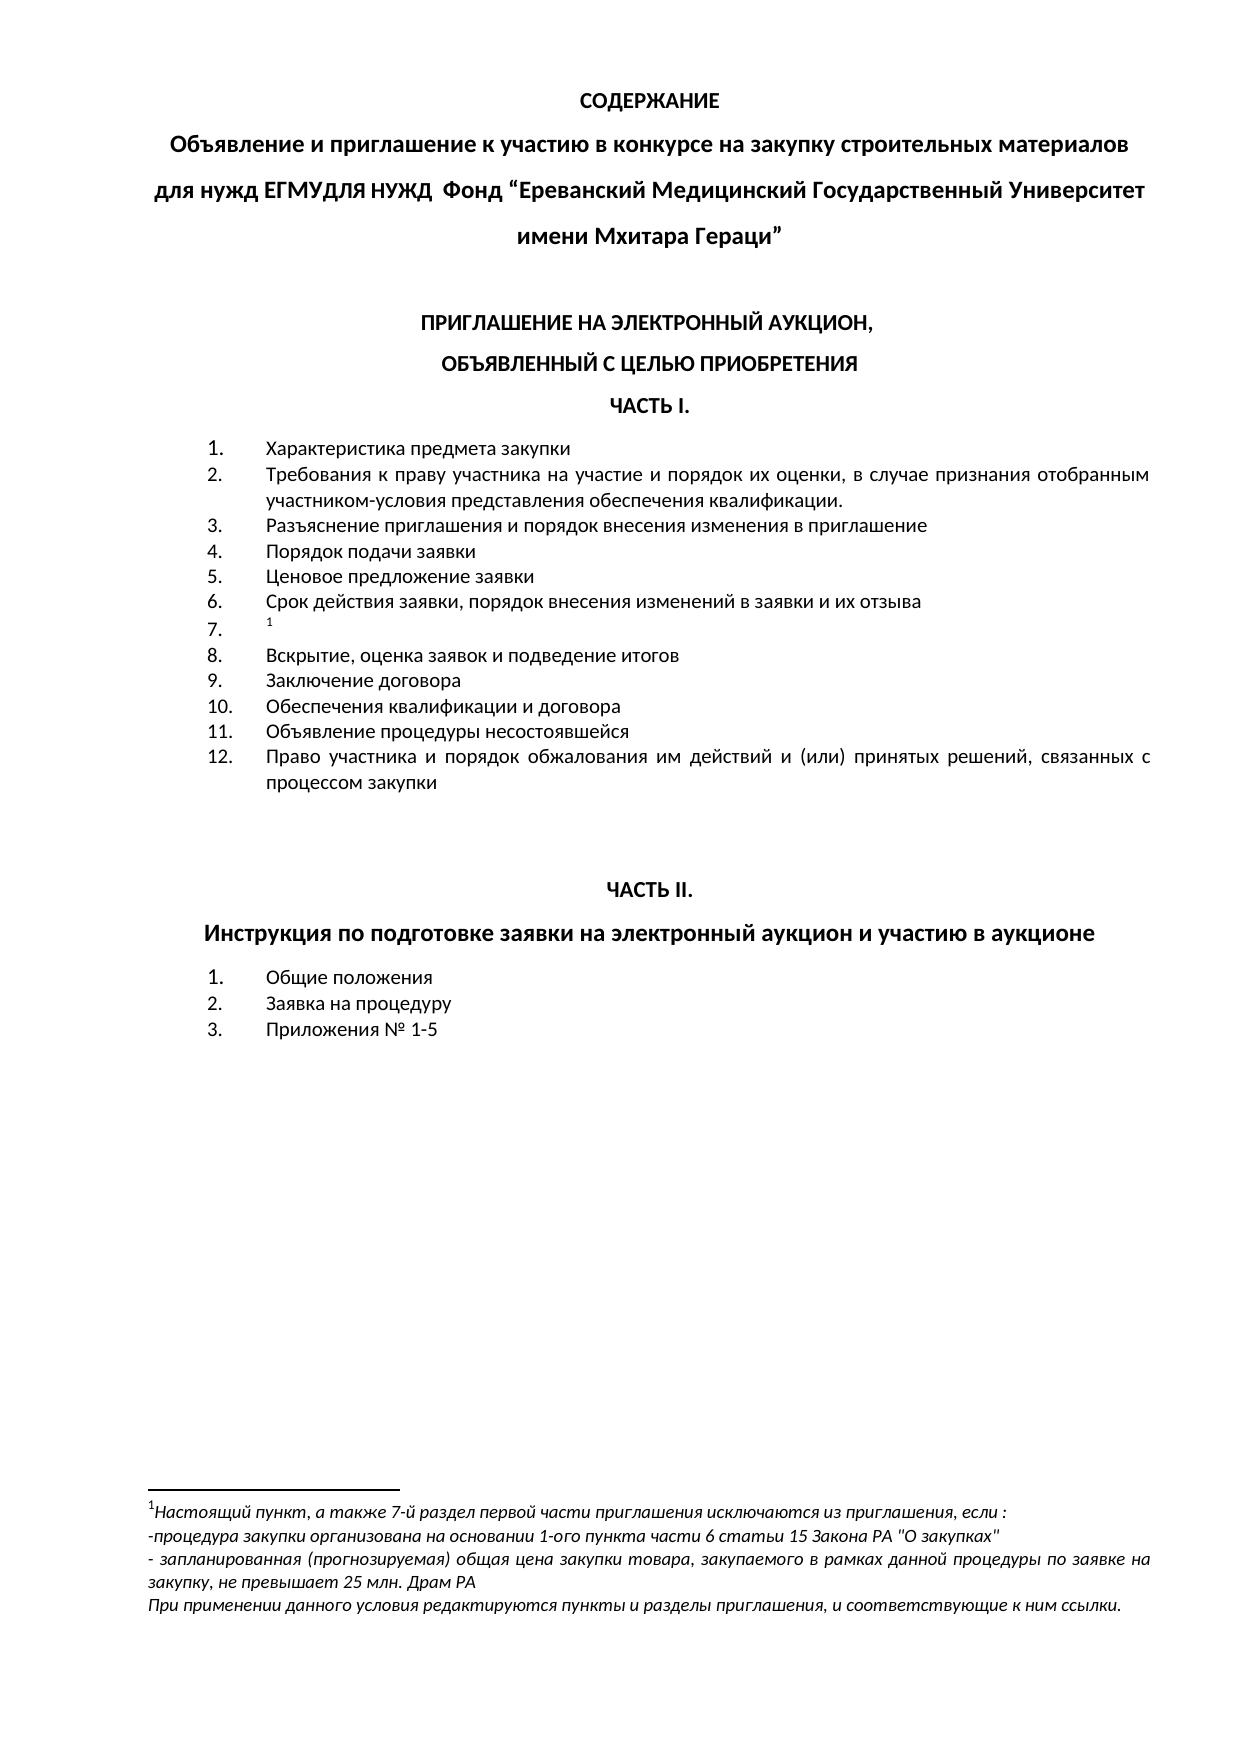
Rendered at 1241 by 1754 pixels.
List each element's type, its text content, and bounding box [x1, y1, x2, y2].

text 11. Объявление процедуры несостоявшейся [207, 718, 1152, 744]
text 9. Заключение договора [207, 667, 1152, 693]
text ЧАСТЬ II. [148, 875, 1152, 903]
text 2. Требования к праву участника на участие и порядок их оценки, в случае признания отобранным участником-условия представления обеспечения квалификации. [207, 462, 1152, 512]
text Объявление и приглашение к участию в конкурсе на закупку строительных материалов для нужд ЕГМУДЛЯ НУЖД Фонд “Ереванский Медицинский Государственный Университет имени Мхитара Гераци” [148, 128, 1152, 250]
text 6. Срок действия заявки, порядок внесения изменений в заявки и их отзыва [207, 589, 1152, 614]
text 1. Общие положения [207, 962, 1152, 990]
text 12. Право участника и порядок обжалования им действий и (или) принятых решений, связанных с процессом закупки [207, 744, 1152, 794]
text 7. [207, 614, 1152, 642]
text 8. Вскрытие, оценка заявок и подведение итогов [207, 642, 1152, 667]
text 2. Заявка на процедуру [207, 990, 1152, 1016]
text 4. Порядок подачи заявки [207, 538, 1152, 563]
text Инструкция по подготовке заявки на электронный аукцион и участию в аукционе [148, 917, 1152, 947]
text 3. Разъяснение приглашения и порядок внесения изменения в приглашение [207, 512, 1152, 538]
text 10. Обеспечения квалификации и договора [207, 693, 1152, 718]
text СОДЕРЖАНИЕ [148, 86, 1152, 114]
text ЧАСТЬ I. [148, 392, 1152, 419]
text ПРИГЛАШЕНИЕ НА ЭЛЕКТРОННЫЙ АУКЦИОН, ОБЪЯВЛЕННЫЙ С ЦЕЛЬЮ ПРИОБРЕТЕНИЯ [148, 308, 1152, 378]
text 1. Характеристика предмета закупки [207, 433, 1152, 462]
text 3. Приложения № 1-5 [207, 1016, 1152, 1041]
text 5. Ценовое предложение заявки [207, 563, 1152, 589]
